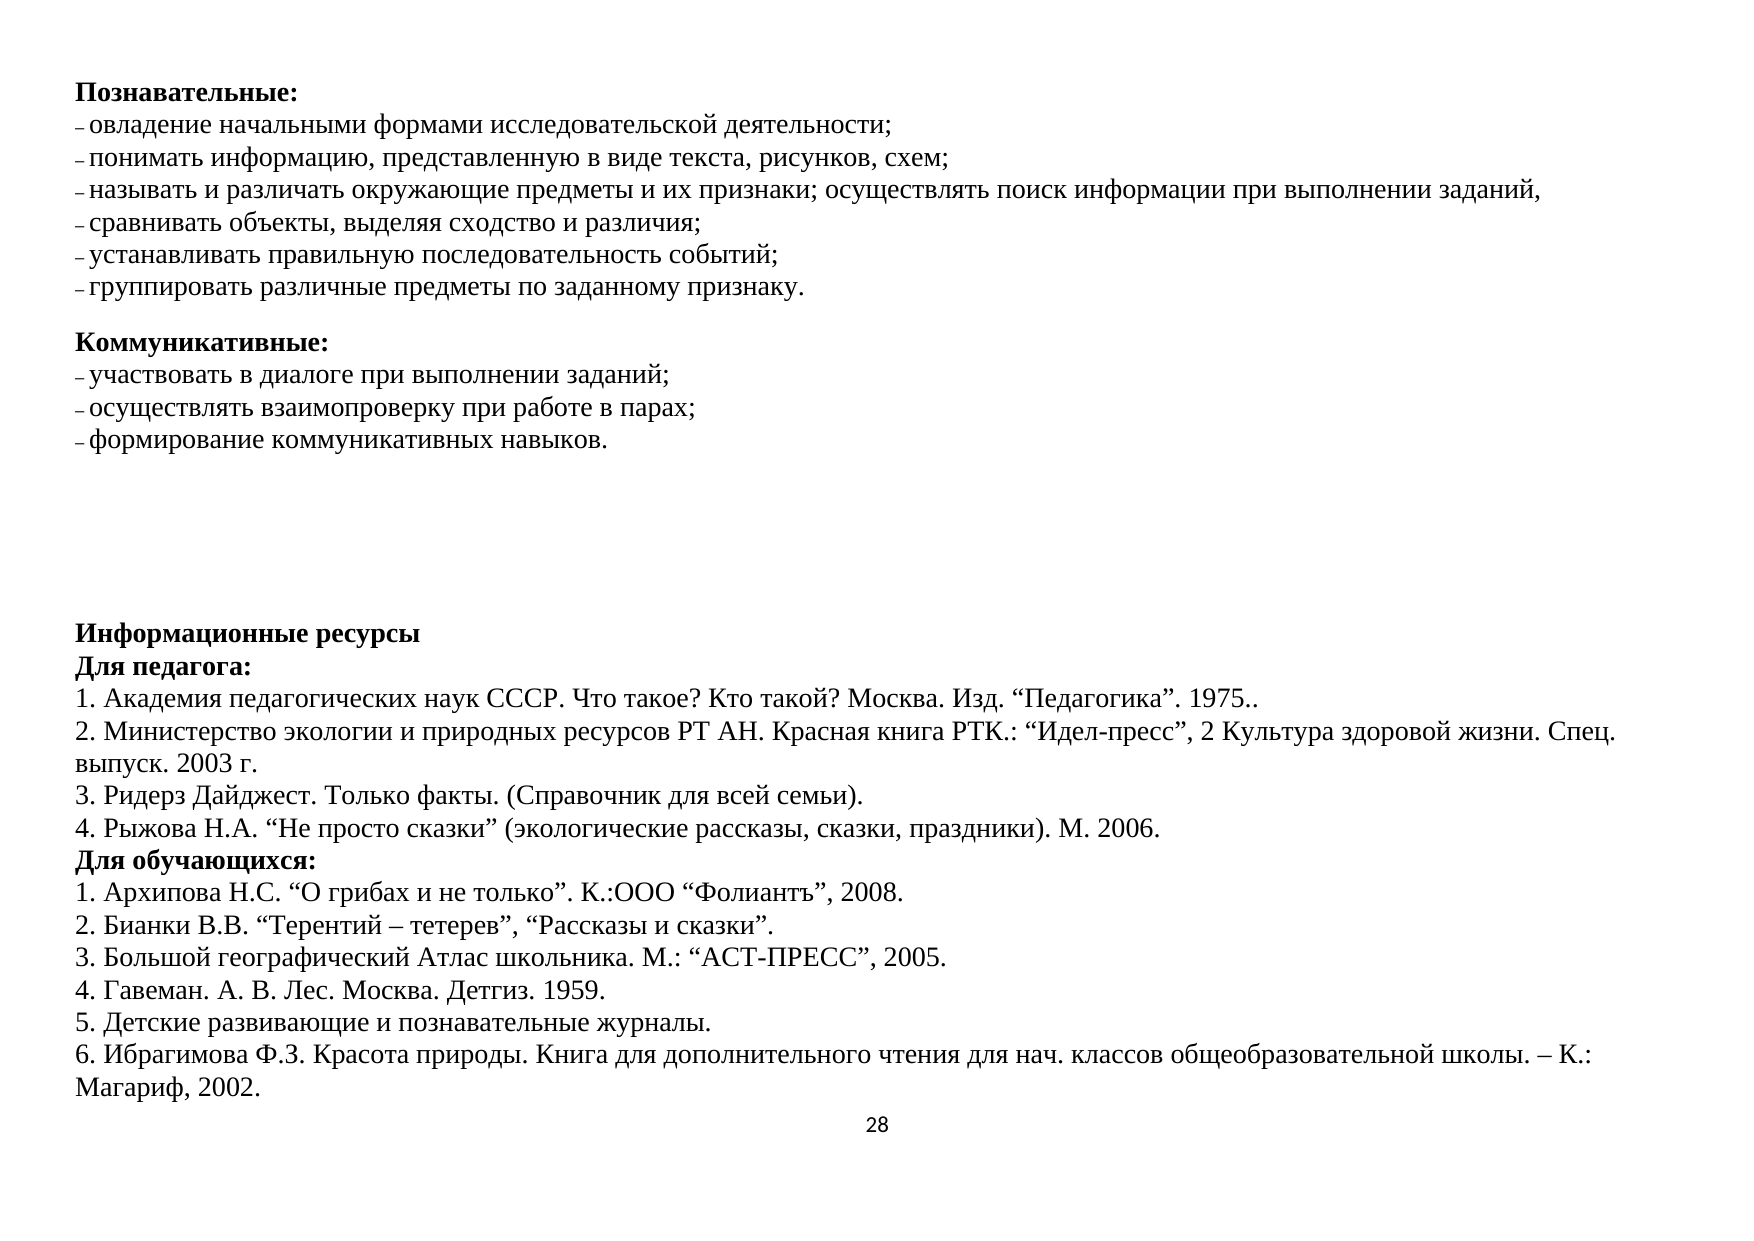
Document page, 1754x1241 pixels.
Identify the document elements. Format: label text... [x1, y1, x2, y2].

text 1. Архипова Н.С. “О грибах и не только”. К.:ООО “Фолиантъ”, 2008. [75, 876, 1679, 908]
text 2. Министерство экологии и природных ресурсов РТ АН. Красная книга РТК.: “Идел-пресс”, 2 Культура здоровой жизни. Спец. выпуск. 2003 г. [75, 713, 1679, 778]
text – участвовать в диалоге при выполнении заданий; [75, 357, 1679, 390]
text 4. Рыжова Н.А. “Не просто сказки” (экологические рассказы, сказки, праздники). М. 2006. [75, 811, 1679, 843]
text 6. Ибрагимова Ф.З. Красота природы. Книга для дополнительного чтения для нач. классов общеобразовательной школы. – К.: Магариф, 2002. [75, 1037, 1679, 1102]
text 3. Ридерз Дайджест. Только факты. (Справочник для всей семьи). [75, 778, 1679, 811]
text 2. Бианки В.В. “Терентий – тетерев”, “Рассказы и сказки”. [75, 908, 1679, 940]
text 5. Детские развивающие и познавательные журналы. [75, 1005, 1679, 1037]
text Познавательные: [75, 75, 1679, 107]
text – овладение начальными формами исследовательской деятельности; [75, 107, 1679, 140]
text – понимать информацию, представленную в виде текста, рисунков, схем; [75, 140, 1679, 172]
text Для педагога: [75, 649, 1679, 681]
text – устанавливать правильную последовательность событий; [75, 237, 1679, 269]
text Информационные ресурсы [75, 616, 1679, 649]
text Коммуникативные: [75, 325, 1679, 357]
text – называть и различать окружающие предметы и их признаки; осуществлять поиск информации при выполнении заданий, [75, 172, 1679, 204]
text 3. Большой географический Атлас школьника. М.: “АСТ-ПРЕСС”, 2005. [75, 940, 1679, 973]
text – осуществлять взаимопроверку при работе в парах; [75, 390, 1679, 422]
text 4. Гавеман. А. В. Лес. Москва. Детгиз. 1959. [75, 973, 1679, 1005]
text Для обучающихся: [75, 843, 1679, 876]
text – формирование коммуникативных навыков. [75, 422, 1679, 454]
text – группировать различные предметы по заданному признаку. [75, 269, 1679, 302]
text – сравнивать объекты, выделяя сходство и различия; [75, 204, 1679, 237]
text 1. Академия педагогических наук СССР. Что такое? Кто такой? Москва. Изд. “Педагогика”. 1975.. [75, 681, 1679, 713]
